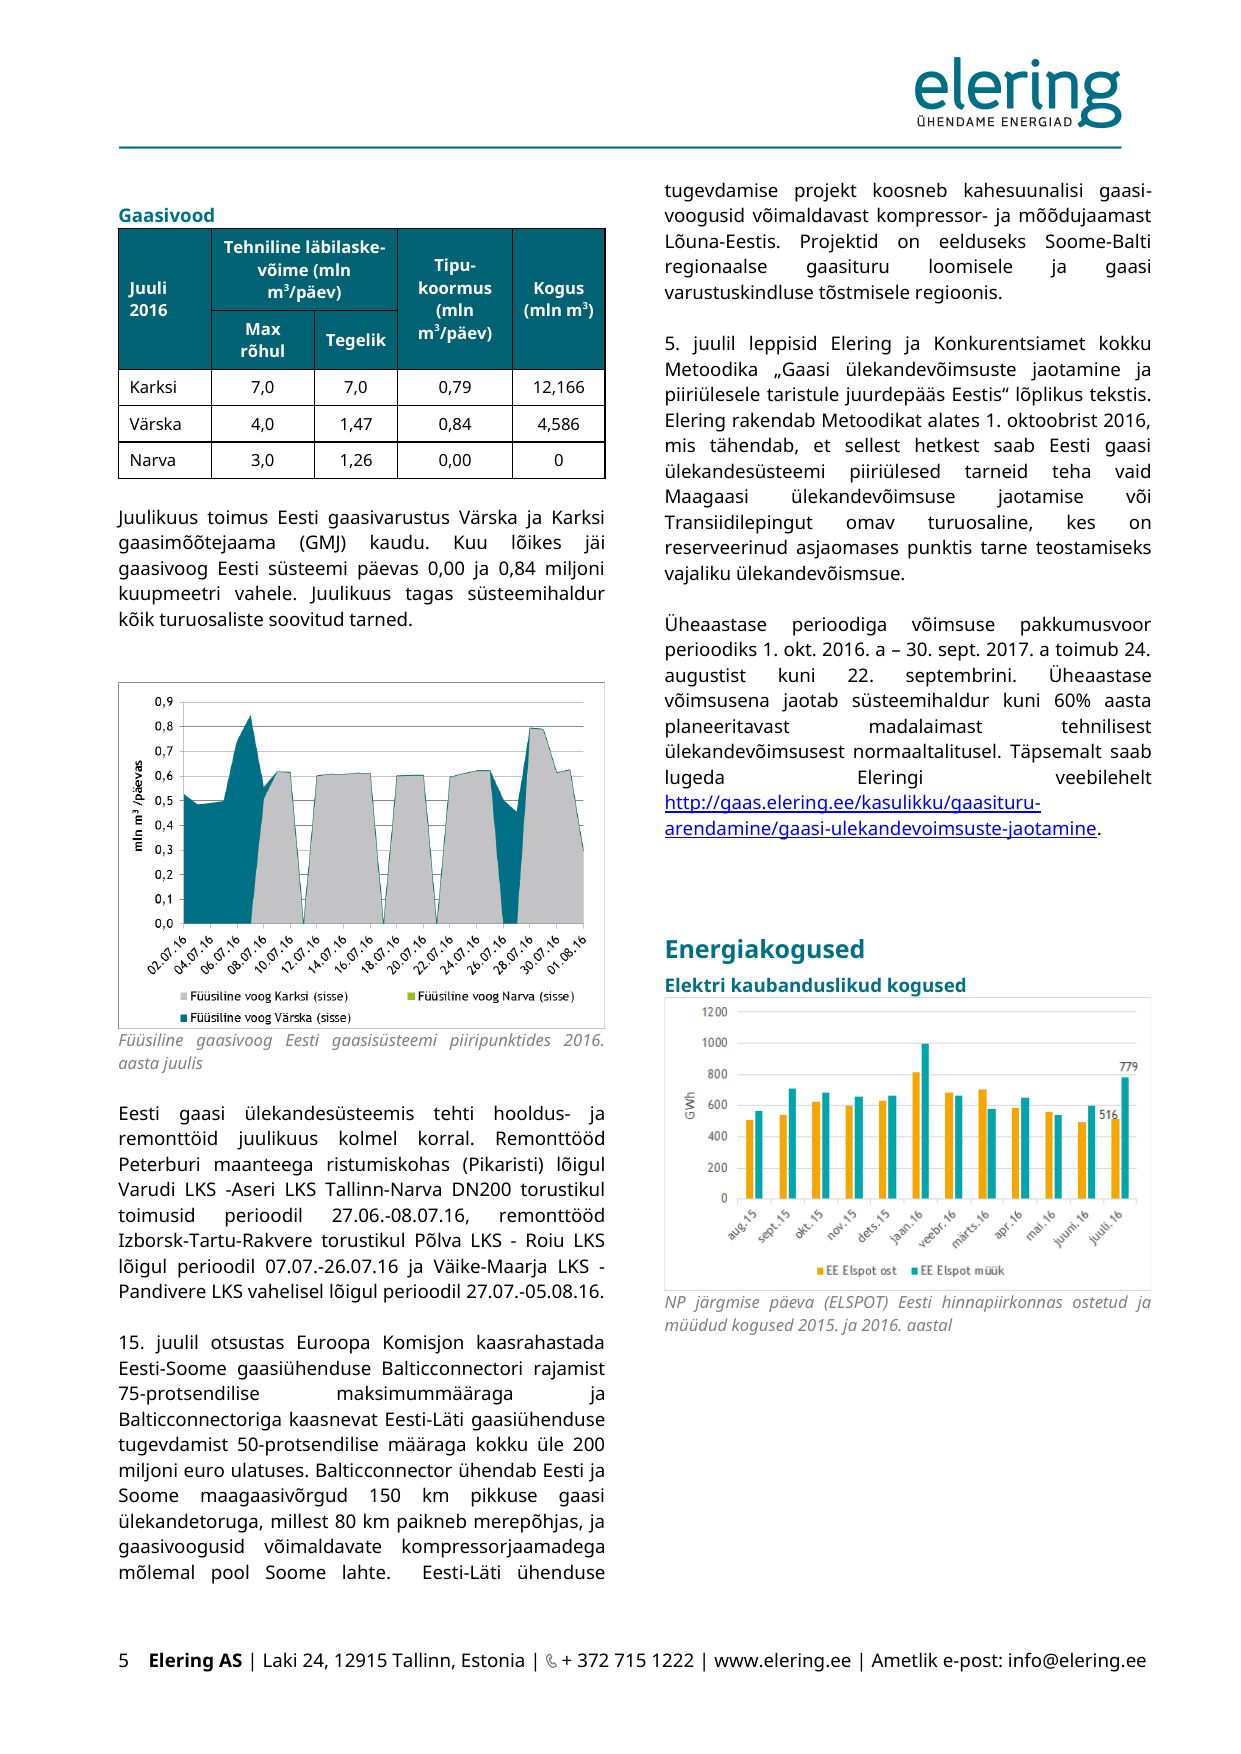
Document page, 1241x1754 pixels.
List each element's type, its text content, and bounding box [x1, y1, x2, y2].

text 15. juulil otsustas Euroopa Komisjon kaasrahastada Eesti-Soome gaasiühenduse Balticconnectori rajamist 75-protsendilise maksimummääraga ja Balticconnectoriga kaasnevat Eesti-Läti gaasiühenduse tugevdamist 50-protsendilise määraga kokku üle 200 miljoni euro ulatuses. Balticconnector ühendab Eesti ja Soome maagaasivõrgud 150 km pikkuse gaasi ülekandetoruga, millest 80 km paikneb merepõhjas, ja gaasivoogusid võimaldavate kompressorjaamadega mõlemal pool Soome lahte. Eesti-Läti ühenduse tugevdamise projekt koosneb kahesuunalisi gaasivoogusid võimaldavast kompressor- ja mõõdujaamast Lõuna-Eestis. Projektid on eelduseks Soome-Balti regionaalse gaasituru loomisele ja gaasi varustuskindluse tõstmisele regioonis. [664, 177, 1152, 305]
text 5. juulil leppisid Elering ja Konkurentsiamet kokku Metoodika „Gaasi ülekandevõimsuste jaotamine ja piiriülesele taristule juurdepääs Eestis“ lõplikus tekstis. Elering rakendab Metoodikat alates 1. oktoobrist 2016, mis tähendab, et sellest hetkest saab Eesti gaasi ülekandesüsteemi piiriülesed tarneid teha vaid Maagaasi ülekandevõimsuse jaotamise või Transiidilepingut omav turuosaline, kes on reserveerinud asjaomases punktis tarne teostamiseks vajaliku ülekandevõismsue. [664, 330, 1152, 586]
table_cell Tegelik [315, 311, 397, 369]
text NP järgmise päeva (ELSPOT) Eesti hinnapiirkonnas ostetud ja müüdud kogused 2015. ja 2016. aastal [664, 1291, 1152, 1336]
table_cell 0,84 [398, 406, 512, 441]
table_cell 0 [513, 443, 604, 478]
table_cell 7,0 [315, 370, 397, 405]
picture [1, 0, 1239, 162]
table_cell 1,47 [315, 406, 397, 441]
table_header Juuli 2016 [119, 229, 211, 369]
subtitle Energiakogused [664, 932, 1152, 966]
table_header Tipukoormus (mln m3/päev) [398, 229, 512, 369]
table_cell 3,0 [212, 443, 314, 478]
table_cell 12,166 [513, 370, 604, 405]
table_cell Narva [119, 443, 211, 478]
table_cell 0,00 [398, 443, 512, 478]
table_cell 4,586 [513, 406, 604, 441]
text Eesti gaasi ülekandesüsteemis tehti hooldus- ja remonttöid juulikuus kolmel korral. Remonttööd Peterburi maanteega ristumiskohas (Pikaristi) lõigul Varudi LKS -Aseri LKS Tallinn-Narva DN200 torustikul toimusid perioodil 27.06.-08.07.16, remonttööd Izborsk-Tartu-Rakvere torustikul Põlva LKS - Roiu LKS lõigul perioodil 07.07.-26.07.16 ja Väike-Maarja LKS - Pandivere LKS vahelisel lõigul perioodil 27.07.-05.08.16. [118, 1100, 605, 1304]
table_cell 1,26 [315, 443, 397, 478]
table_cell Värska [119, 406, 211, 441]
table_cell Karksi [119, 370, 211, 405]
text Juulikuus toimus Eesti gaasivarustus Värska ja Karksi gaasimõõtejaama (GMJ) kaudu. Kuu lõikes jäi gaasivoog Eesti süsteemi päevas 0,00 ja 0,84 miljoni kuupmeetri vahele. Juulikuus tagas süsteemihaldur kõik turuosaliste soovitud tarned. [118, 504, 605, 632]
picture [664, 997, 1152, 1291]
text Elektri kaubanduslikud kogused [664, 972, 1152, 997]
table_header Kogus (mln m3) [513, 229, 604, 369]
table_cell 0,79 [398, 370, 512, 405]
text 15. juulil otsustas Euroopa Komisjon kaasrahastada Eesti-Soome gaasiühenduse Balticconnectori rajamist 75-protsendilise maksimummääraga ja Balticconnectoriga kaasnevat Eesti-Läti gaasiühenduse tugevdamist 50-protsendilise määraga kokku üle 200 miljoni euro ulatuses. Balticconnector ühendab Eesti ja Soome maagaasivõrgud 150 km pikkuse gaasi ülekandetoruga, millest 80 km paikneb merepõhjas, ja gaasivoogusid võimaldavate kompressorjaamadega mõlemal pool Soome lahte. Eesti-Läti ühenduse tugevdamise projekt koosneb kahesuunalisi gaasivoogusid võimaldavast kompressor- ja mõõdujaamast Lõuna-Eestis. Projektid on eelduseks Soome-Balti regionaalse gaasituru loomisele ja gaasi varustuskindluse tõstmisele regioonis. [118, 1330, 605, 1585]
text Gaasivood [118, 203, 605, 228]
text Üheaastase perioodiga võimsuse pakkumusvoor perioodiks 1. okt. 2016. a – 30. sept. 2017. a toimub 24. augustist kuni 22. septembrini. Üheaastase võimsusena jaotab süsteemihaldur kuni 60% aasta planeeritavast madalaimast tehnilisest ülekandevõimsusest normaaltalitusel. Täpsemalt saab lugeda Eleringi veebilehelt http://gaas.elering.ee/kasulikku/gaasituru-arendamine/gaasi-ulekandevoimsuste-jaotamine. [664, 611, 1152, 841]
picture [118, 682, 605, 1029]
table_header Tehniline läbilaskevõime (mln m3/päev) [212, 229, 397, 310]
table_cell 7,0 [212, 370, 314, 405]
table_cell 4,0 [212, 406, 314, 441]
text Füüsiline gaasivoog Eesti gaasisüsteemi piiripunktides 2016. aasta juulis [118, 1029, 605, 1074]
table_cell Max rõhul [212, 311, 314, 369]
